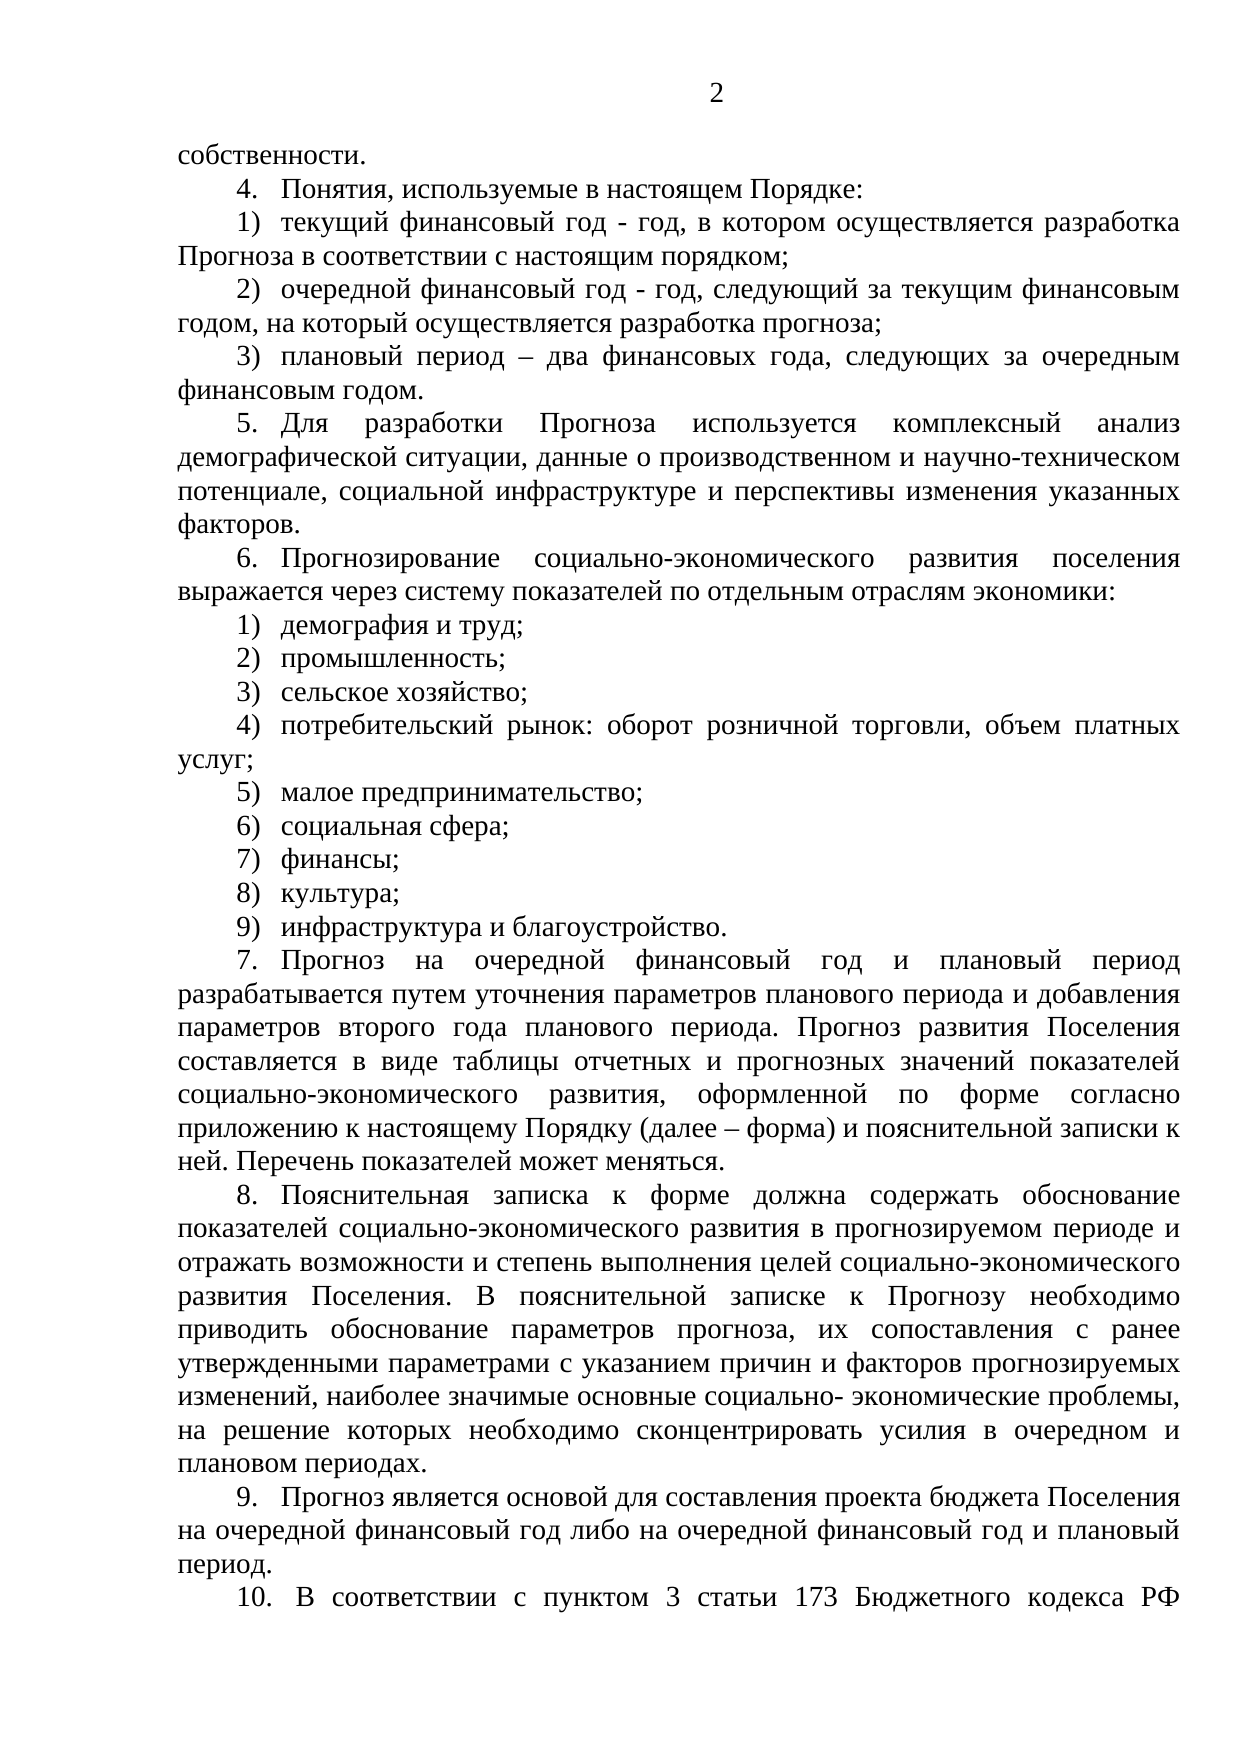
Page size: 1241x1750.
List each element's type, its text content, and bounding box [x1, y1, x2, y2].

list культура; [177, 875, 1181, 909]
list демография и труд; [177, 607, 1181, 640]
list Понятия, используемые в настоящем Порядке: [177, 171, 1181, 204]
list Для разработки Прогноза используется комплексный анализ демографической ситуации, данные о производственном и научно-техническом потенциале, социальной инфраструктуре и перспективы изменения указанных факторов. [177, 406, 1181, 540]
list текущий финансовый год - год, в котором осуществляется разработка Прогноза в соответствии с настоящим порядком; [177, 204, 1181, 271]
list малое предпринимательство; [177, 774, 1181, 808]
list сельское хозяйство; [177, 674, 1181, 707]
list социальная сфера; [177, 808, 1181, 842]
list инфраструктура и благоустройство. [177, 909, 1181, 942]
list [177, 137, 1181, 171]
list Прогноз является основой для составления проекта бюджета Поселения на очередной финансовый год либо на очередной финансовый год и плановый период. [177, 1479, 1181, 1579]
list Прогноз на очередной финансовый год и плановый период разрабатывается путем уточнения параметров планового периода и добавления параметров второго года планового периода. Прогноз развития Поселения составляется в виде таблицы отчетных и прогнозных значений показателей социально-экономического развития, оформленной по форме согласно приложению к настоящему Порядку (далее – форма) и пояснительной записки к ней. Перечень показателей может меняться. [177, 942, 1181, 1177]
list Пояснительная записка к форме должна содержать обоснование показателей социально-экономического развития в прогнозируемом периоде и отражать возможности и степень выполнения целей социально-экономического развития Поселения. В пояснительной записке к Прогнозу необходимо приводить обоснование параметров прогноза, их сопоставления с ранее утвержденными параметрами с указанием причин и факторов прогнозируемых изменений, наиболее значимые основные социально- экономические проблемы, на решение которых необходимо сконцентрировать усилия в очередном и плановом периодах. [177, 1177, 1181, 1479]
list финансы; [177, 842, 1181, 875]
list плановый период – два финансовых года, следующих за очередным финансовым годом. [177, 338, 1181, 406]
list потребительский рынок: оборот розничной торговли, объем платных услуг; [177, 707, 1181, 774]
list промышленность; [177, 640, 1181, 674]
list Прогнозирование социально-экономического развития поселения выражается через систему показателей по отдельным отраслям экономики: [177, 540, 1181, 607]
list очередной финансовый год - год, следующий за текущим финансовым годом, на который осуществляется разработка прогноза; [177, 271, 1181, 338]
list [177, 1579, 1181, 1613]
